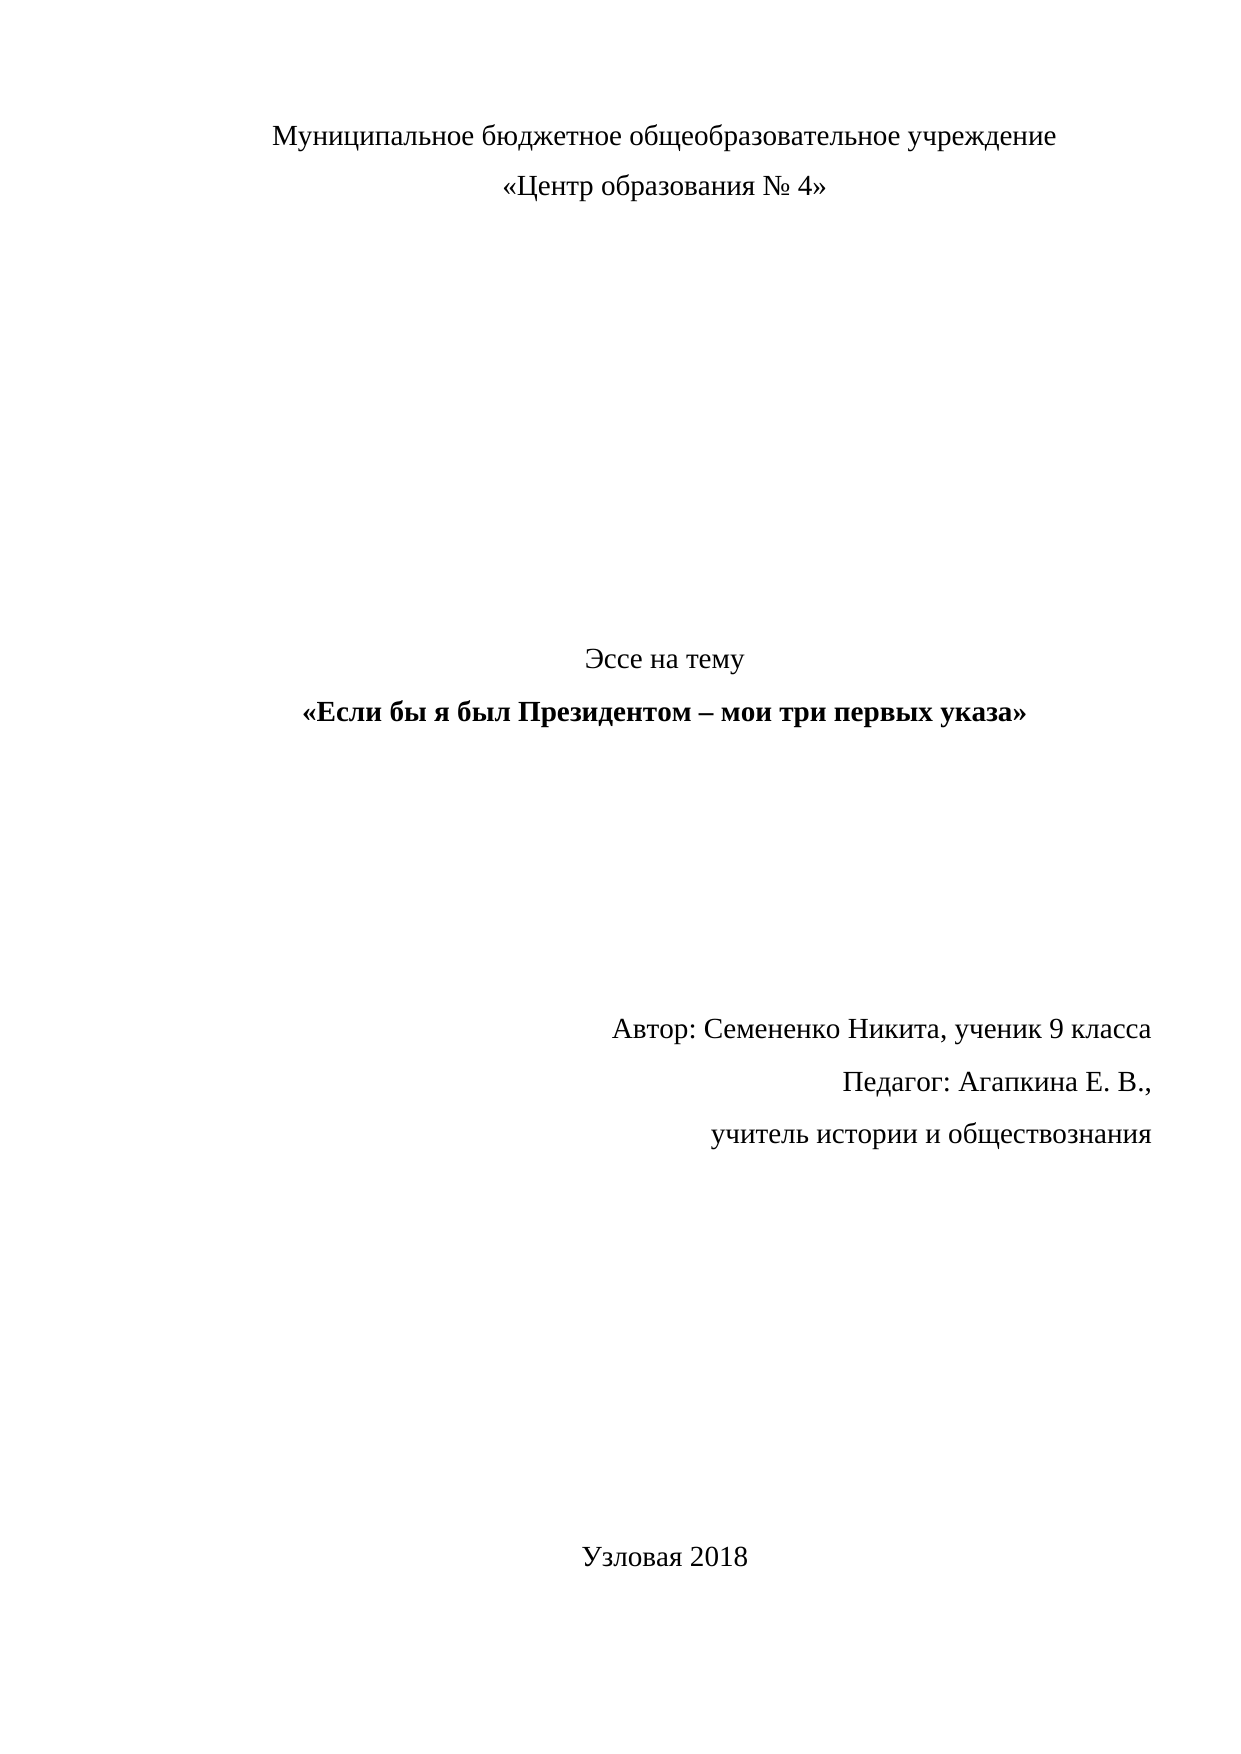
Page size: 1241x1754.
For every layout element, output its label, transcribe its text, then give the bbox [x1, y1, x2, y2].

text «Центр образования № 4» [118, 168, 1152, 202]
text Автор: Семененко Никита, ученик 9 класса [177, 1011, 1152, 1044]
text Муниципальное бюджетное общеобразовательное учреждение [118, 118, 1152, 152]
text «Если бы я был Президентом – мои три первых указа» [177, 694, 1152, 728]
text Узловая 2018 [177, 1539, 1152, 1573]
text учитель истории и обществознания [177, 1117, 1152, 1150]
text Педагог: Агапкина Е. В., [177, 1064, 1152, 1097]
text Эссе на тему [177, 641, 1152, 675]
